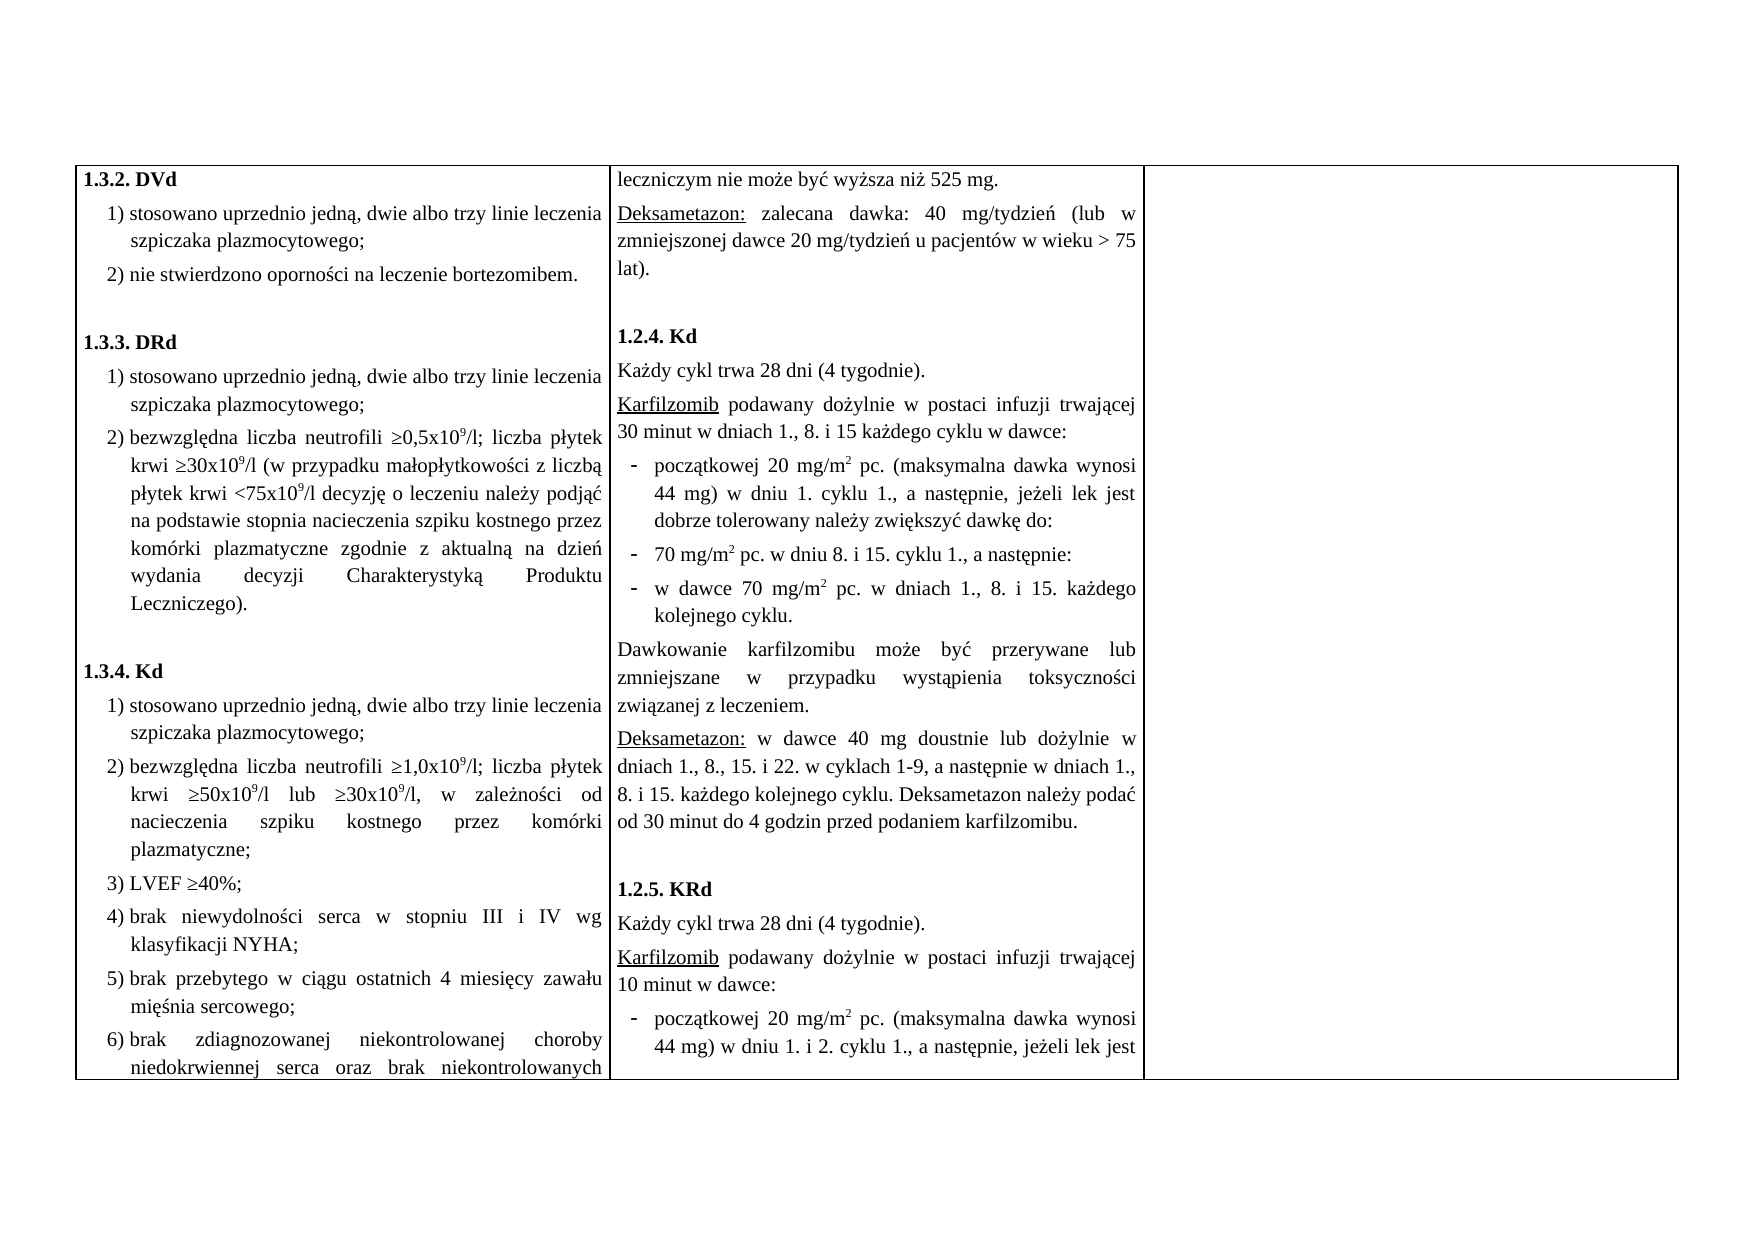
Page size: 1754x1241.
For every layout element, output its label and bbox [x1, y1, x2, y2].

table_cell [611, 166, 1143, 1079]
table_cell [1145, 166, 1677, 1079]
table_cell [77, 166, 609, 1079]
